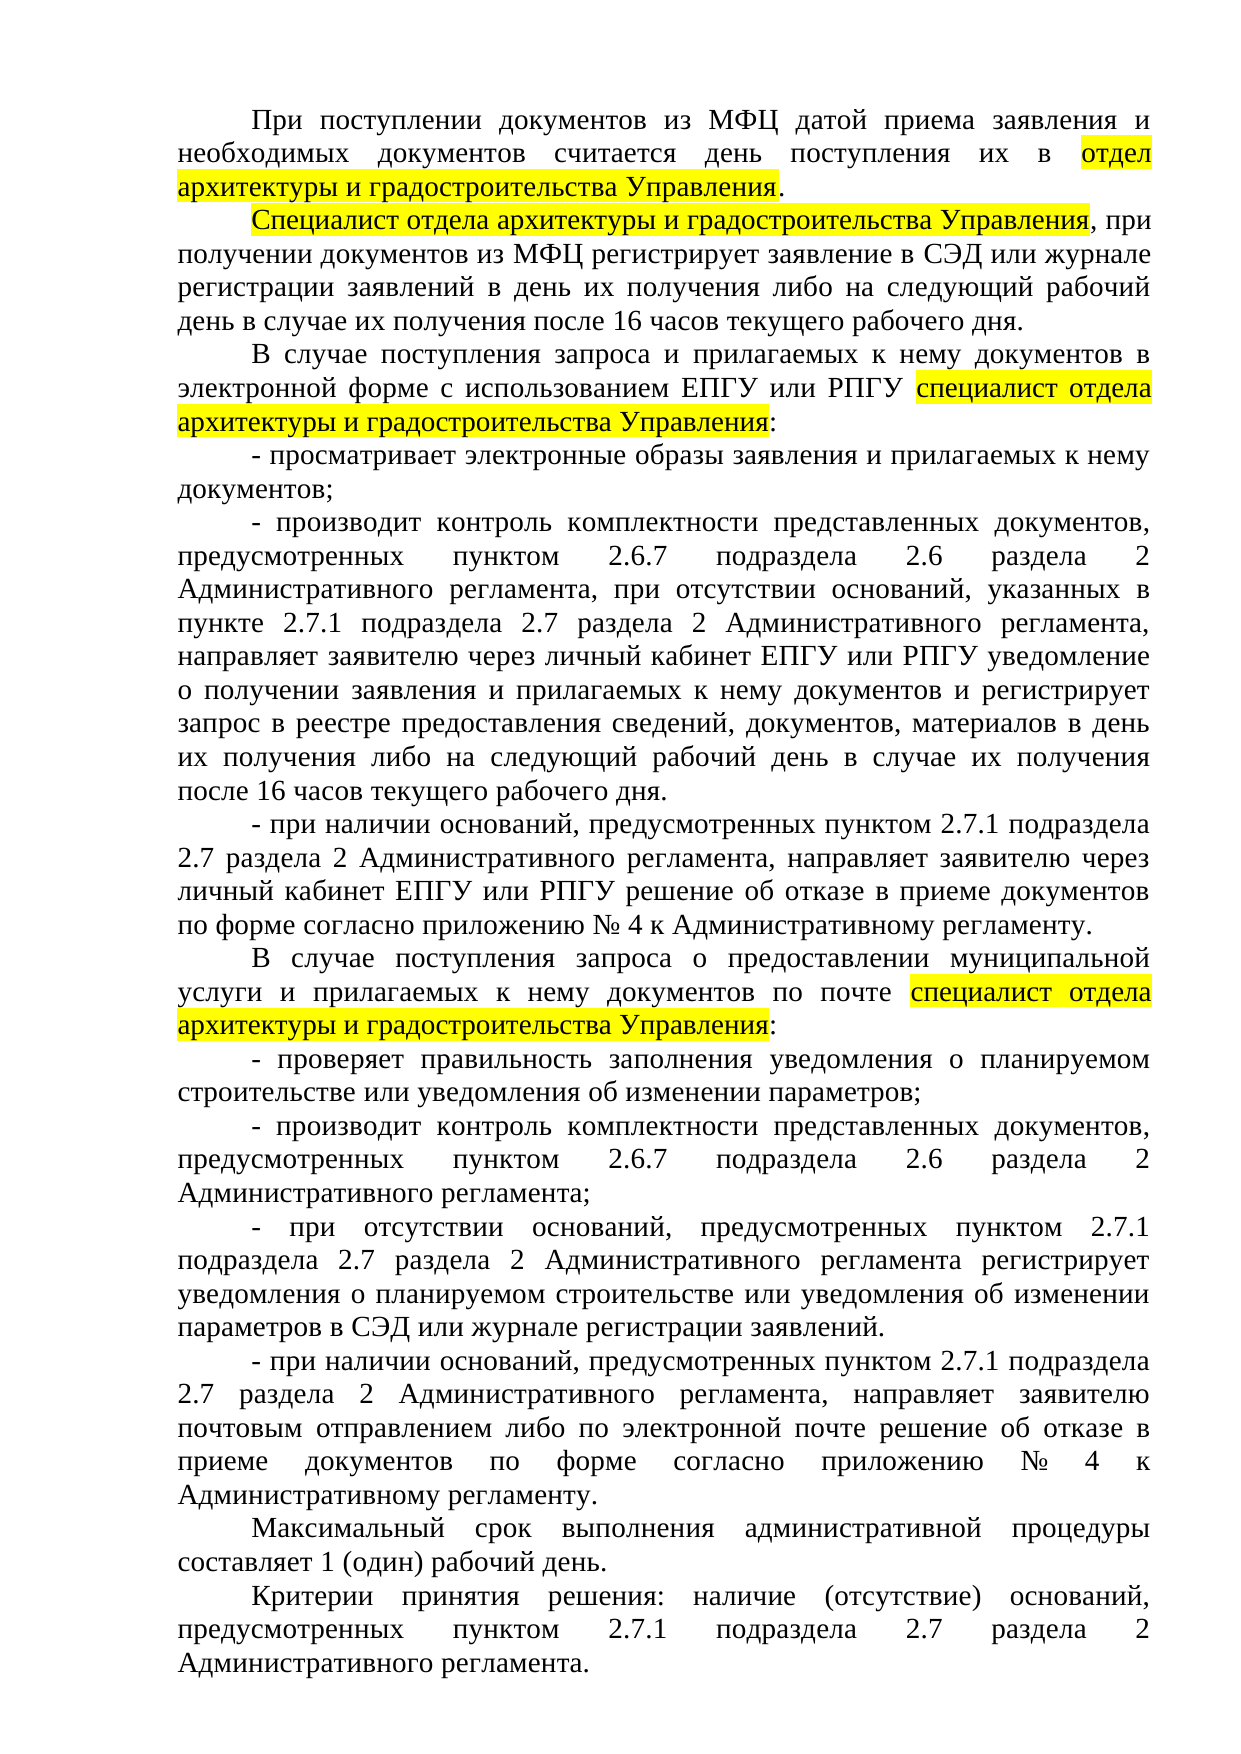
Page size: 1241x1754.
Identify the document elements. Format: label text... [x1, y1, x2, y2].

text - производит контроль комплектности представленных документов, предусмотренных пунктом 2.6.7 подраздела 2.6 раздела 2 Административного регламента; [177, 1108, 1152, 1209]
text Критерии принятия решения: наличие (отсутствие) оснований, предусмотренных пунктом 2.7.1 подраздела 2.7 раздела 2 Административного регламента. [177, 1578, 1152, 1678]
text - при наличии оснований, предусмотренных пунктом 2.7.1 подраздела 2.7 раздела 2 Административного регламента, направляет заявителю почтовым отправлением либо по электронной почте решение об отказе в приеме документов по форме согласно приложению № 4 к Административному регламенту. [177, 1343, 1152, 1511]
text В случае поступления запроса о предоставлении муниципальной услуги и прилагаемых к нему документов по почте специалист отдела архитектуры и градостроительства Управления: [177, 940, 1152, 1041]
text - просматривает электронные образы заявления и прилагаемых к нему документов; [177, 437, 1152, 504]
text - производит контроль комплектности представленных документов, предусмотренных пунктом 2.6.7 подраздела 2.6 раздела 2 Административного регламента, при отсутствии оснований, указанных в пункте 2.7.1 подраздела 2.7 раздела 2 Административного регламента, направляет заявителю через личный кабинет ЕПГУ или РПГУ уведомление о получении заявления и прилагаемых к нему документов и регистрирует запрос в реестре предоставления сведений, документов, материалов в день их получения либо на следующий рабочий день в случае их получения после 16 часов текущего рабочего дня. [177, 504, 1152, 806]
text - проверяет правильность заполнения уведомления о планируемом строительстве или уведомления об изменении параметров; [177, 1041, 1152, 1108]
text - при отсутствии оснований, предусмотренных пунктом 2.7.1 подраздела 2.7 раздела 2 Административного регламента регистрирует уведомления о планируемом строительстве или уведомления об изменении параметров в СЭД или журнале регистрации заявлений. [177, 1209, 1152, 1343]
text В случае поступления запроса и прилагаемых к нему документов в электронной форме с использованием ЕПГУ или РПГУ специалист отдела архитектуры и градостроительства Управления: [177, 337, 1152, 437]
text - при наличии оснований, предусмотренных пунктом 2.7.1 подраздела 2.7 раздела 2 Административного регламента, направляет заявителю через личный кабинет ЕПГУ или РПГУ решение об отказе в приеме документов по форме согласно приложению № 4 к Административному регламенту. [177, 806, 1152, 940]
text Максимальный срок выполнения административной процедуры составляет 1 (один) рабочий день. [177, 1511, 1152, 1578]
text При поступлении документов из МФЦ датой приема заявления и необходимых документов считается день поступления их в отдел архитектуры и градостроительства Управления. [177, 102, 1152, 202]
text Специалист отдела архитектуры и градостроительства Управления, при получении документов из МФЦ регистрирует заявление в СЭД или журнале регистрации заявлений в день их получения либо на следующий рабочий день в случае их получения после 16 часов текущего рабочего дня. [177, 202, 1152, 337]
